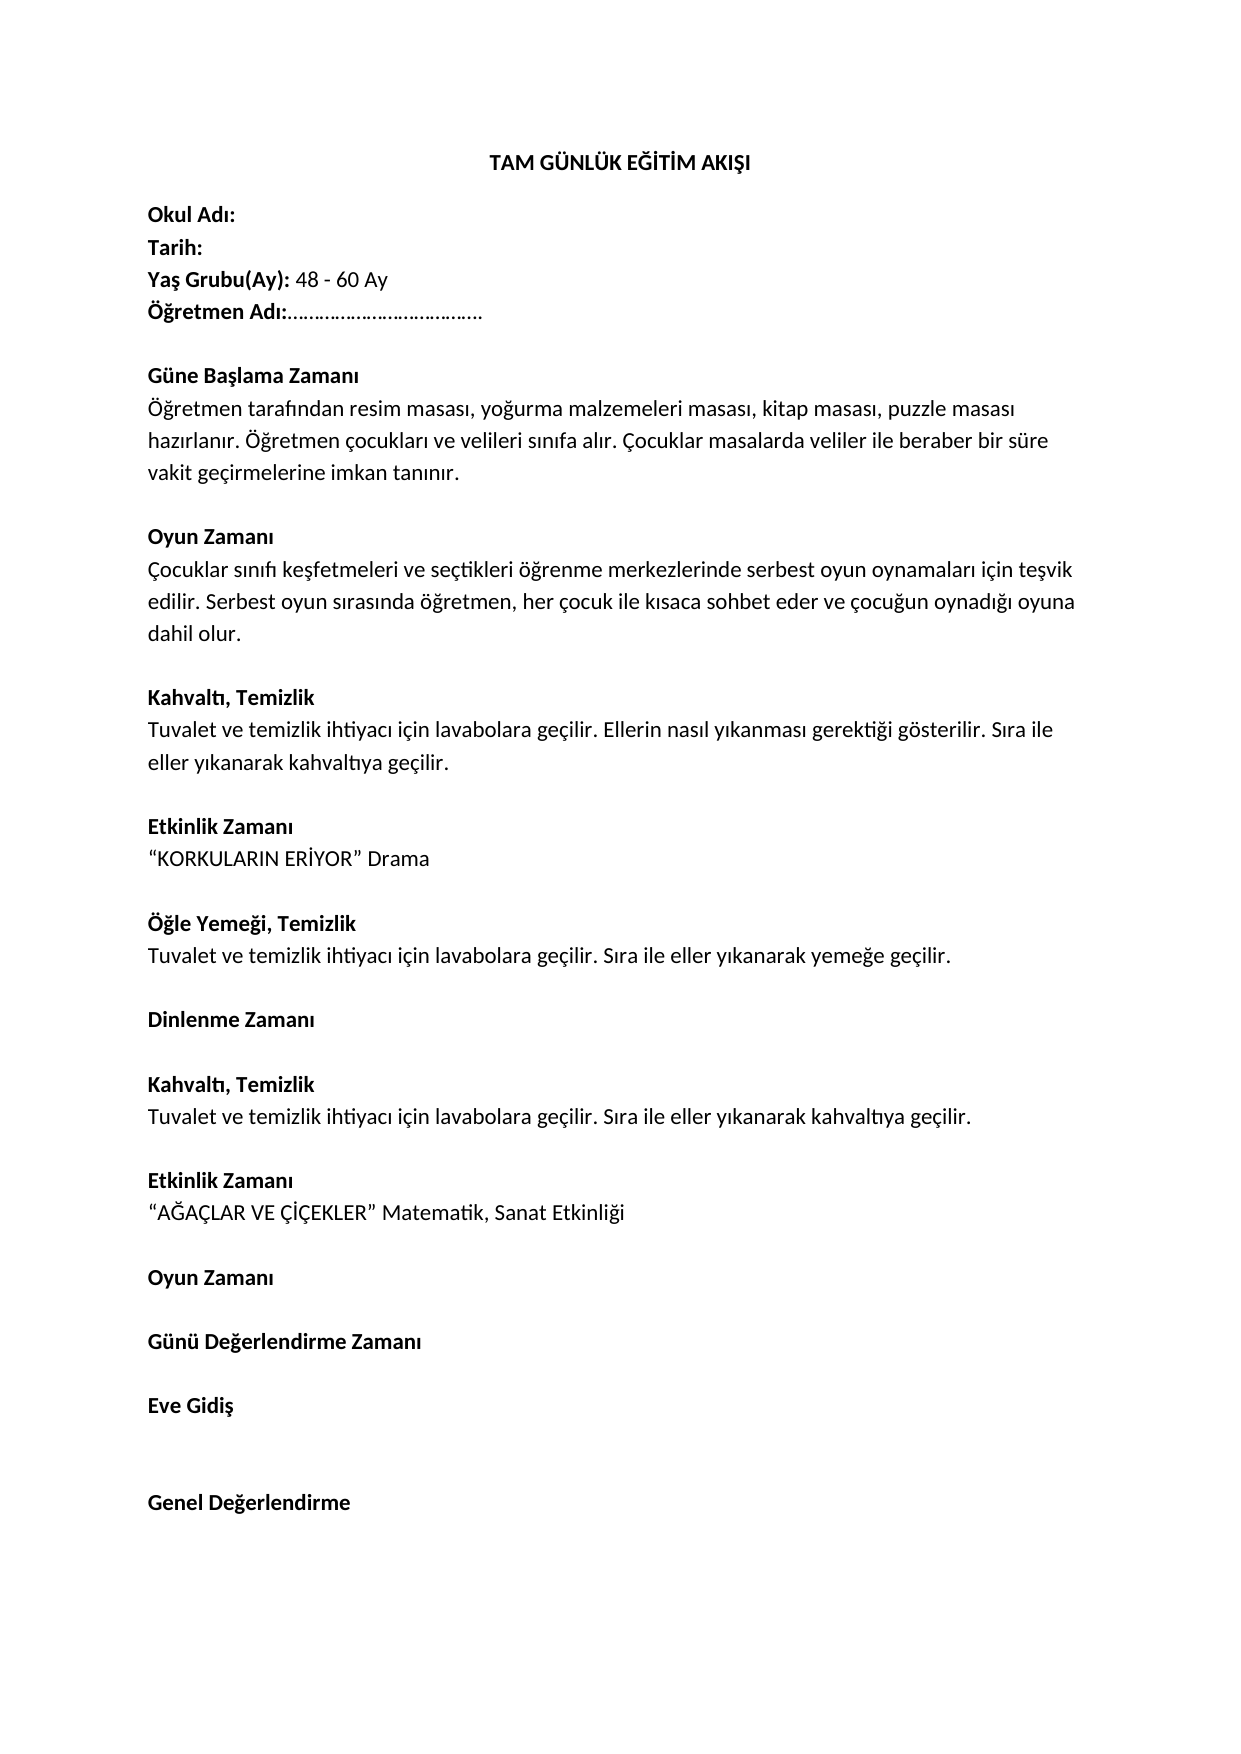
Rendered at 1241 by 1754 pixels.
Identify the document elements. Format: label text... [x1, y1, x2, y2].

text Etkinlik Zamanı [148, 1166, 1093, 1194]
text Genel Değerlendirme [148, 1488, 1093, 1516]
text Oyun Zamanı [148, 522, 1093, 551]
text Okul Adı: [148, 201, 1093, 229]
text Öğretmen Adı:………………………………. [148, 297, 1093, 325]
text Tuvalet ve temizlik ihtiyacı için lavabolara geçilir. Sıra ile eller yıkanarak yemeğe geçilir. [148, 941, 1093, 969]
text Öğretmen tarafından resim masası, yoğurma malzemeleri masası, kitap masası, puzzle masası hazırlanır. Öğretmen çocukları ve velileri sınıfa alır. Çocuklar masalarda veliler ile beraber bir süre vakit geçirmelerine imkan tanınır. [148, 394, 1093, 486]
text Kahvaltı, Temizlik [148, 683, 1093, 711]
text Tarih: [148, 233, 1093, 261]
text Etkinlik Zamanı [148, 812, 1093, 840]
text Dinlenme Zamanı [148, 1005, 1093, 1033]
text Yaş Grubu(Ay): 48 - 60 Ay [148, 265, 1093, 293]
text TAM GÜNLÜK EĞİTİM AKIŞI [148, 148, 1093, 176]
text Tuvalet ve temizlik ihtiyacı için lavabolara geçilir. Ellerin nasıl yıkanması gerektiği gösterilir. Sıra ile eller yıkanarak kahvaltıya geçilir. [148, 716, 1093, 776]
text “KORKULARIN ERİYOR” Drama [148, 844, 1093, 872]
text Tuvalet ve temizlik ihtiyacı için lavabolara geçilir. Sıra ile eller yıkanarak kahvaltıya geçilir. [148, 1102, 1093, 1130]
text Günü Değerlendirme Zamanı [148, 1327, 1093, 1355]
text Kahvaltı, Temizlik [148, 1070, 1093, 1098]
text “AĞAÇLAR VE ÇİÇEKLER” Matematik, Sanat Etkinliği [148, 1198, 1093, 1226]
text Öğle Yemeği, Temizlik [148, 909, 1093, 937]
text Oyun Zamanı [148, 1263, 1093, 1291]
text Güne Başlama Zamanı [148, 362, 1093, 389]
text Eve Gidiş [148, 1392, 1093, 1419]
text Çocuklar sınıfı keşfetmeleri ve seçtikleri öğrenme merkezlerinde serbest oyun oynamaları için teşvik edilir. Serbest oyun sırasında öğretmen, her çocuk ile kısaca sohbet eder ve çocuğun oynadığı oyuna dahil olur. [148, 555, 1093, 647]
